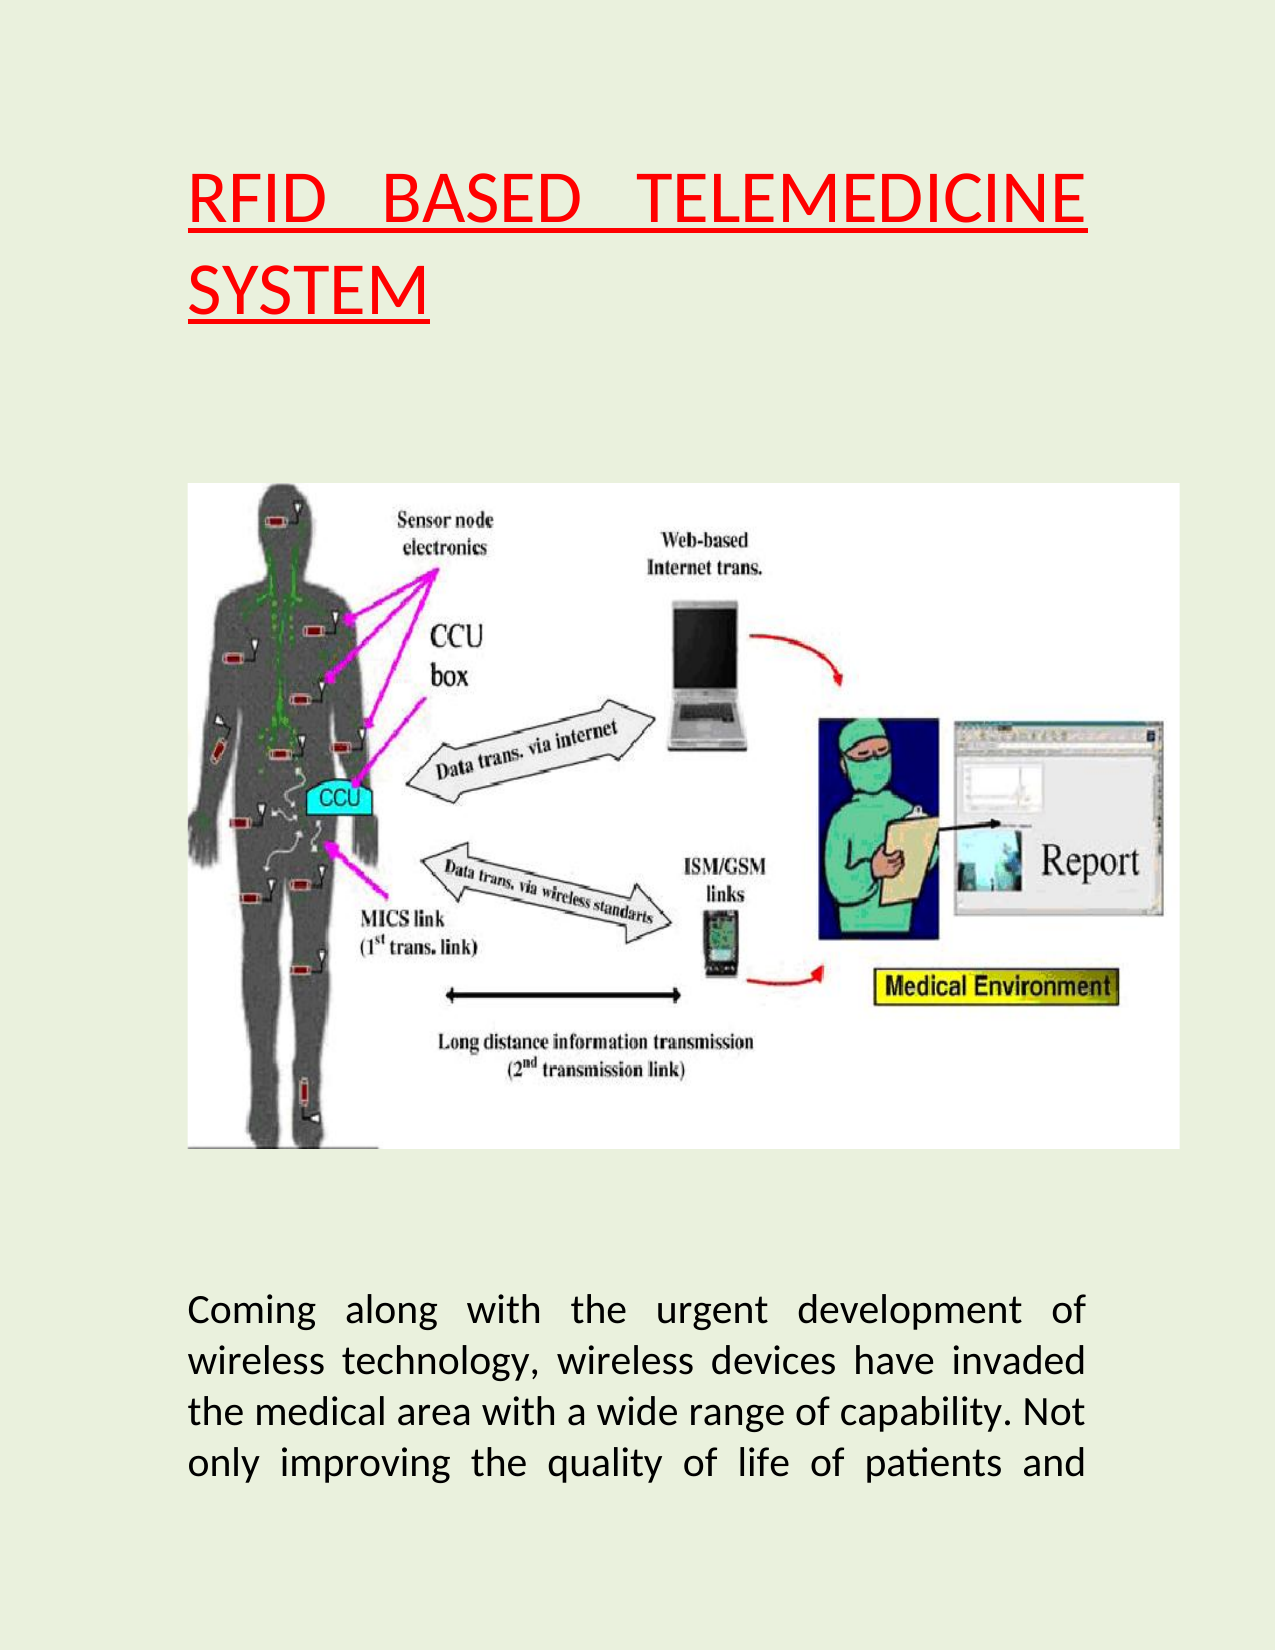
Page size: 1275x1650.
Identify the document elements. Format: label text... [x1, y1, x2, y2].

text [187, 1283, 1087, 1487]
picture [187, 483, 1180, 1149]
text RFID BASED TELEMEDICINE SYSTEM [187, 150, 1087, 228]
text RFID BASED TELEMEDICINE SYSTEM [187, 229, 1087, 333]
